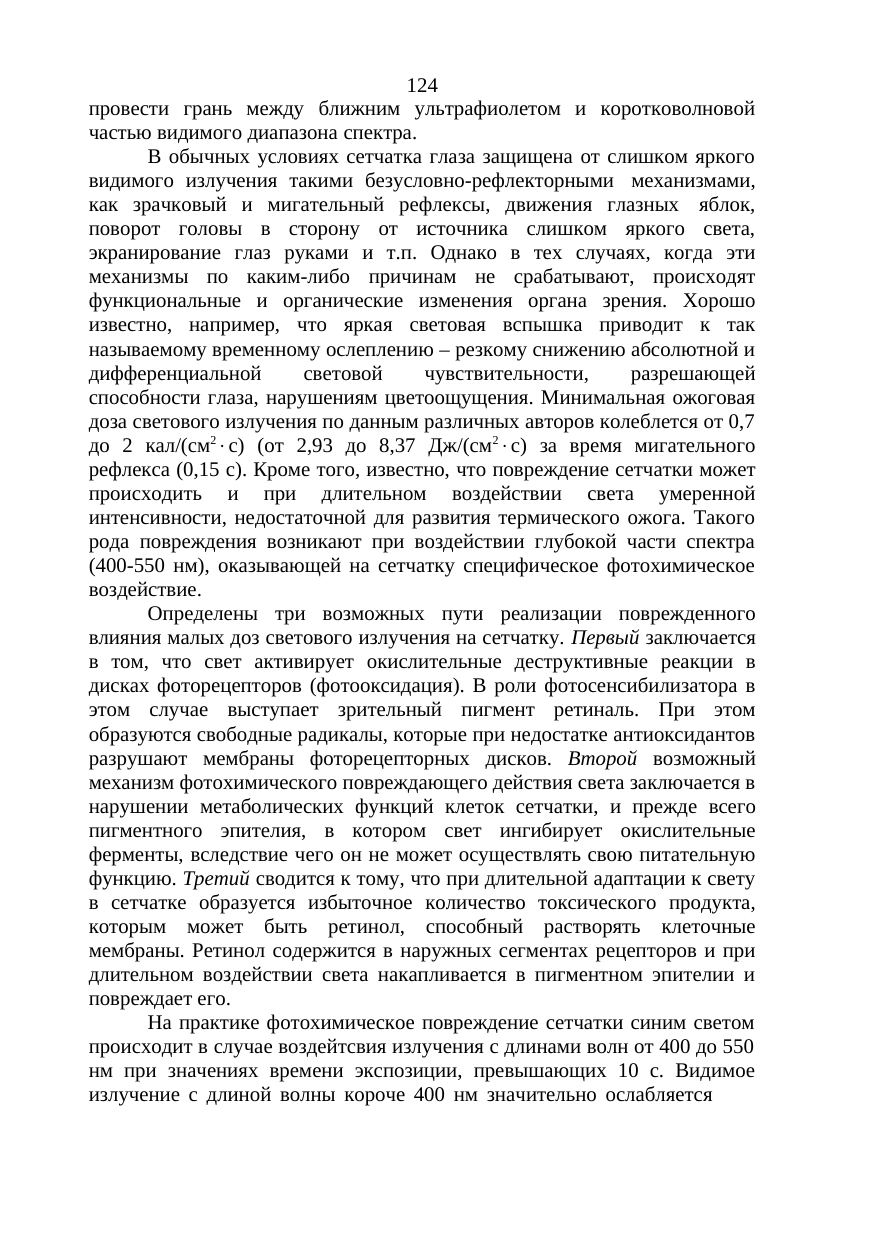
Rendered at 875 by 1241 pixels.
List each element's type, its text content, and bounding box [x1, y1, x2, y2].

text провести грань между ближним ультрафиолетом и коротковолновой частью видимого диапазона спектра. [88, 96, 755, 144]
text На практике фотохимическое повреждение сетчатки синим светом происходит в случае воздейтсвия излучения с длинами волн от 400 до 550 нм при значениях времени экспозиции, превышающих 10 с. Видимое излучение с длиной волны короче 400 нм значительно ослабляется [88, 1010, 755, 1106]
text В обычных условиях сетчатка глаза защищена от слишком яркого видимого излучения такими безусловно-рефлекторными механизмами, как зрачковый и мигательный рефлексы, движения глазных яблок, поворот головы в сторону от источника слишком яркого света, экранирование глаз руками и т.п. Однако в тех случаях, когда эти механизмы по каким-либо причинам не срабатывают, происходят функциональные и органические изменения органа зрения. Хорошо известно, например, что яркая световая вспышка приводит к так называемому временному ослеплению – резкому снижению абсолютной и дифференциальной световой чувствительности, разрешающей способности глаза, нарушениям цветоощущения. Минимальная ожоговая доза светового излучения по данным различных авторов колеблется от 0,7 до 2 кал/(см2с) (от 2,93 до 8,37 Дж/(см2с) за время мигательного рефлекса (0,15 с). Кроме того, известно, что повреждение сетчатки может происходить и при длительном воздействии света умеренной интенсивности, недостаточной для развития термического ожога. Такого рода повреждения возникают при воздействии глубокой части спектра (400-550 нм), оказывающей на сетчатку специфическое фотохимическое воздействие. [88, 144, 756, 601]
text Определены три возможных пути реализации поврежденного влияния малых доз светового излучения на сетчатку. Первый заключается в том, что свет активирует окислительные деструктивные реакции в дисках фоторецепторов (фотооксидация). В роли фотосенсибилизатора в этом случае выступает зрительный пигмент ретиналь. При этом образуются свободные радикалы, которые при недостатке антиоксидантов разрушают мембраны фоторецепторных дисков. Второй возможный механизм фотохимического повреждающего действия света заключается в нарушении метаболических функций клеток сетчатки, и прежде всего пигментного эпителия, в котором свет ингибирует окислительные ферменты, вследствие чего он не может осуществлять свою питательную функцию. Третий сводится к тому, что при длительной адаптации к свету в сетчатке образуется избыточное количество токсического продукта, которым может быть ретинол, способный растворять клеточные мембраны. Ретинол содержится в наружных сегментах рецепторов и при длительном воздействии света накапливается в пигментном эпителии и повреждает его. [88, 601, 756, 1010]
